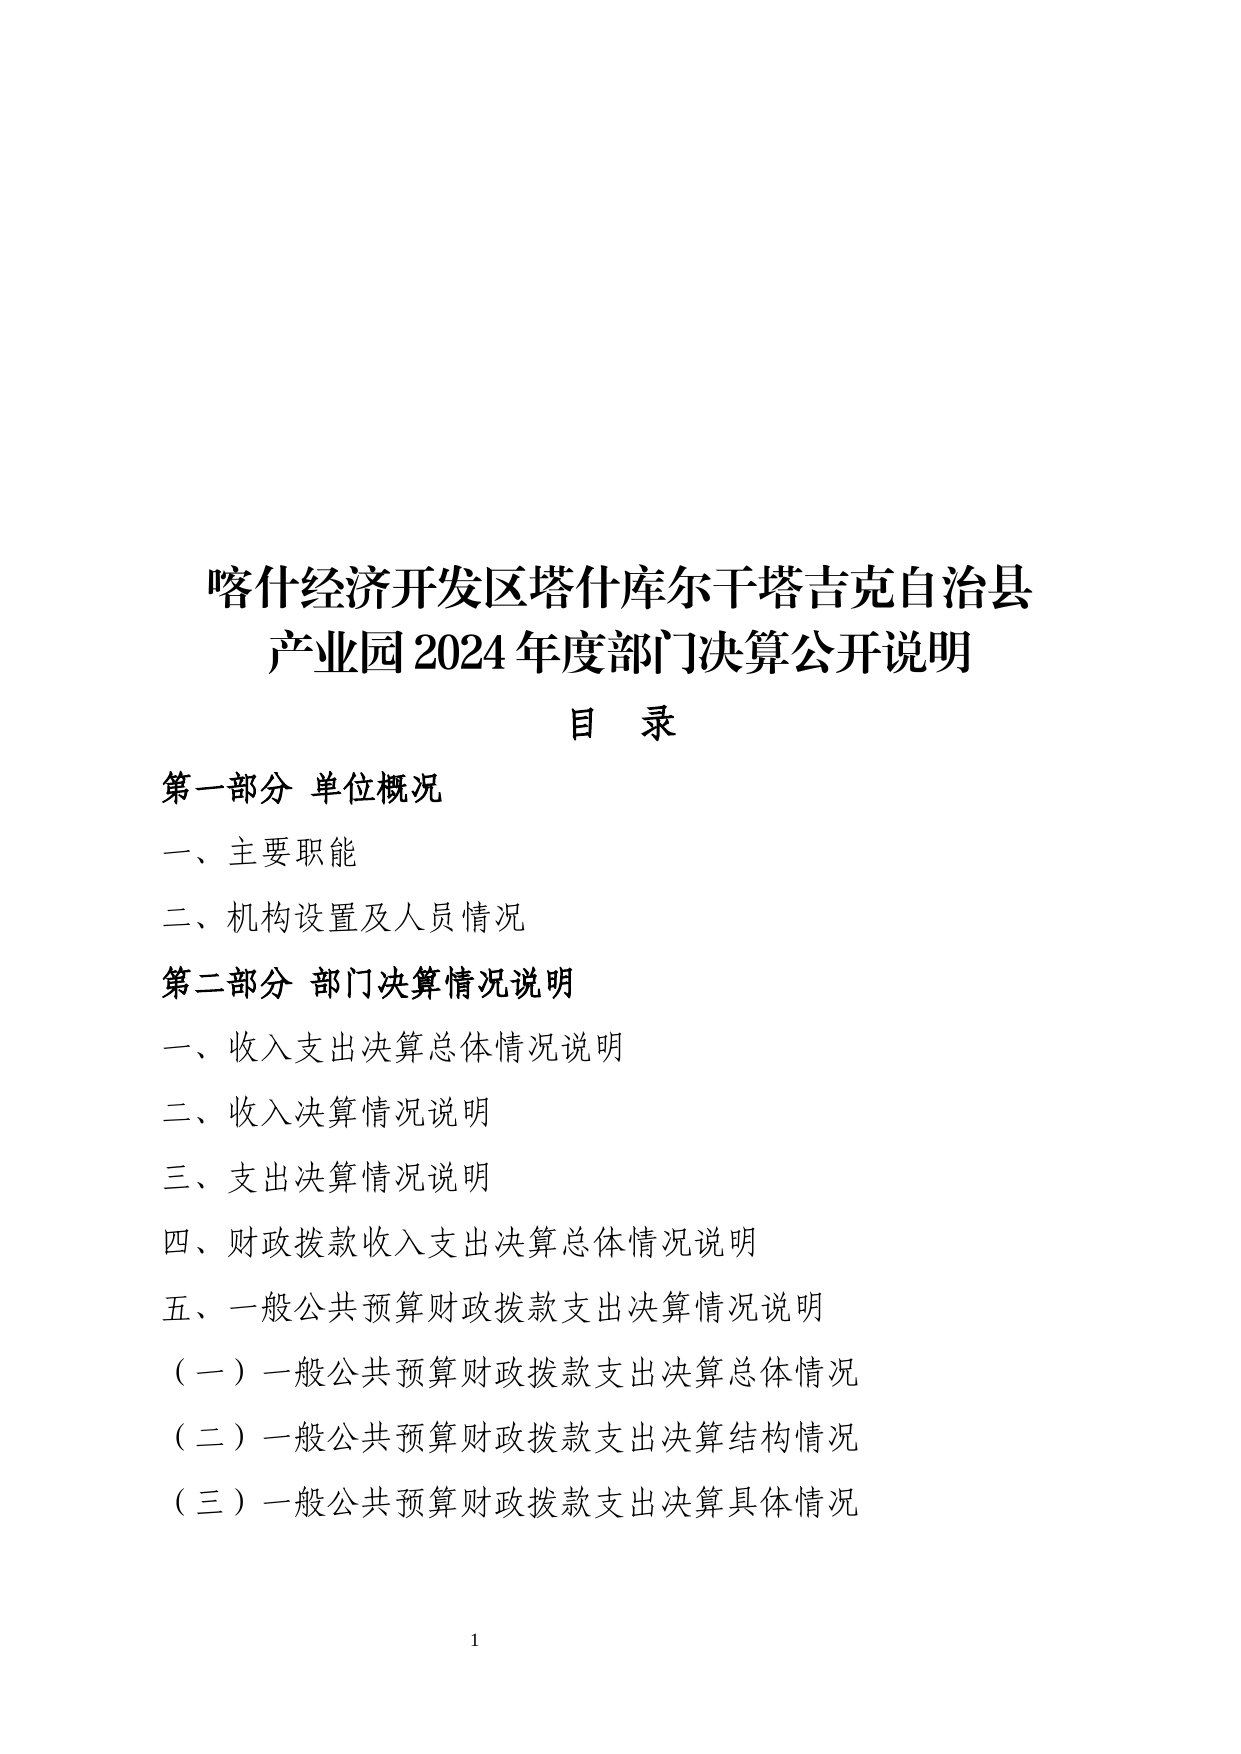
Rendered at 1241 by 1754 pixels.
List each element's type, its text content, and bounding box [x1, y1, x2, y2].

text 第一部分 单位概况 [159, 753, 1081, 818]
text 目 录 [159, 688, 1081, 753]
text 第二部分 部门决算情况说明 [159, 948, 1081, 1013]
text 喀什经济开发区塔什库尔干塔吉克自治县 [159, 558, 1081, 623]
text 三、支出决算情况说明 [159, 1143, 1081, 1208]
text （二）一般公共预算财政拨款支出决算结构情况 [159, 1403, 1081, 1468]
text 四、财政拨款收入支出决算总体情况说明 [159, 1208, 1081, 1273]
text （一）一般公共预算财政拨款支出决算总体情况 [159, 1338, 1081, 1403]
text 二、机构设置及人员情况 [159, 883, 1081, 948]
text 一、收入支出决算总体情况说明 [159, 1013, 1081, 1078]
text 一、主要职能 [159, 818, 1081, 883]
text 五、一般公共预算财政拨款支出决算情况说明 [159, 1273, 1081, 1338]
text 二、收入决算情况说明 [159, 1078, 1081, 1143]
text （三）一般公共预算财政拨款支出决算具体情况 [159, 1468, 1081, 1533]
text 产业园2024年度部门决算公开说明 [159, 623, 1081, 688]
